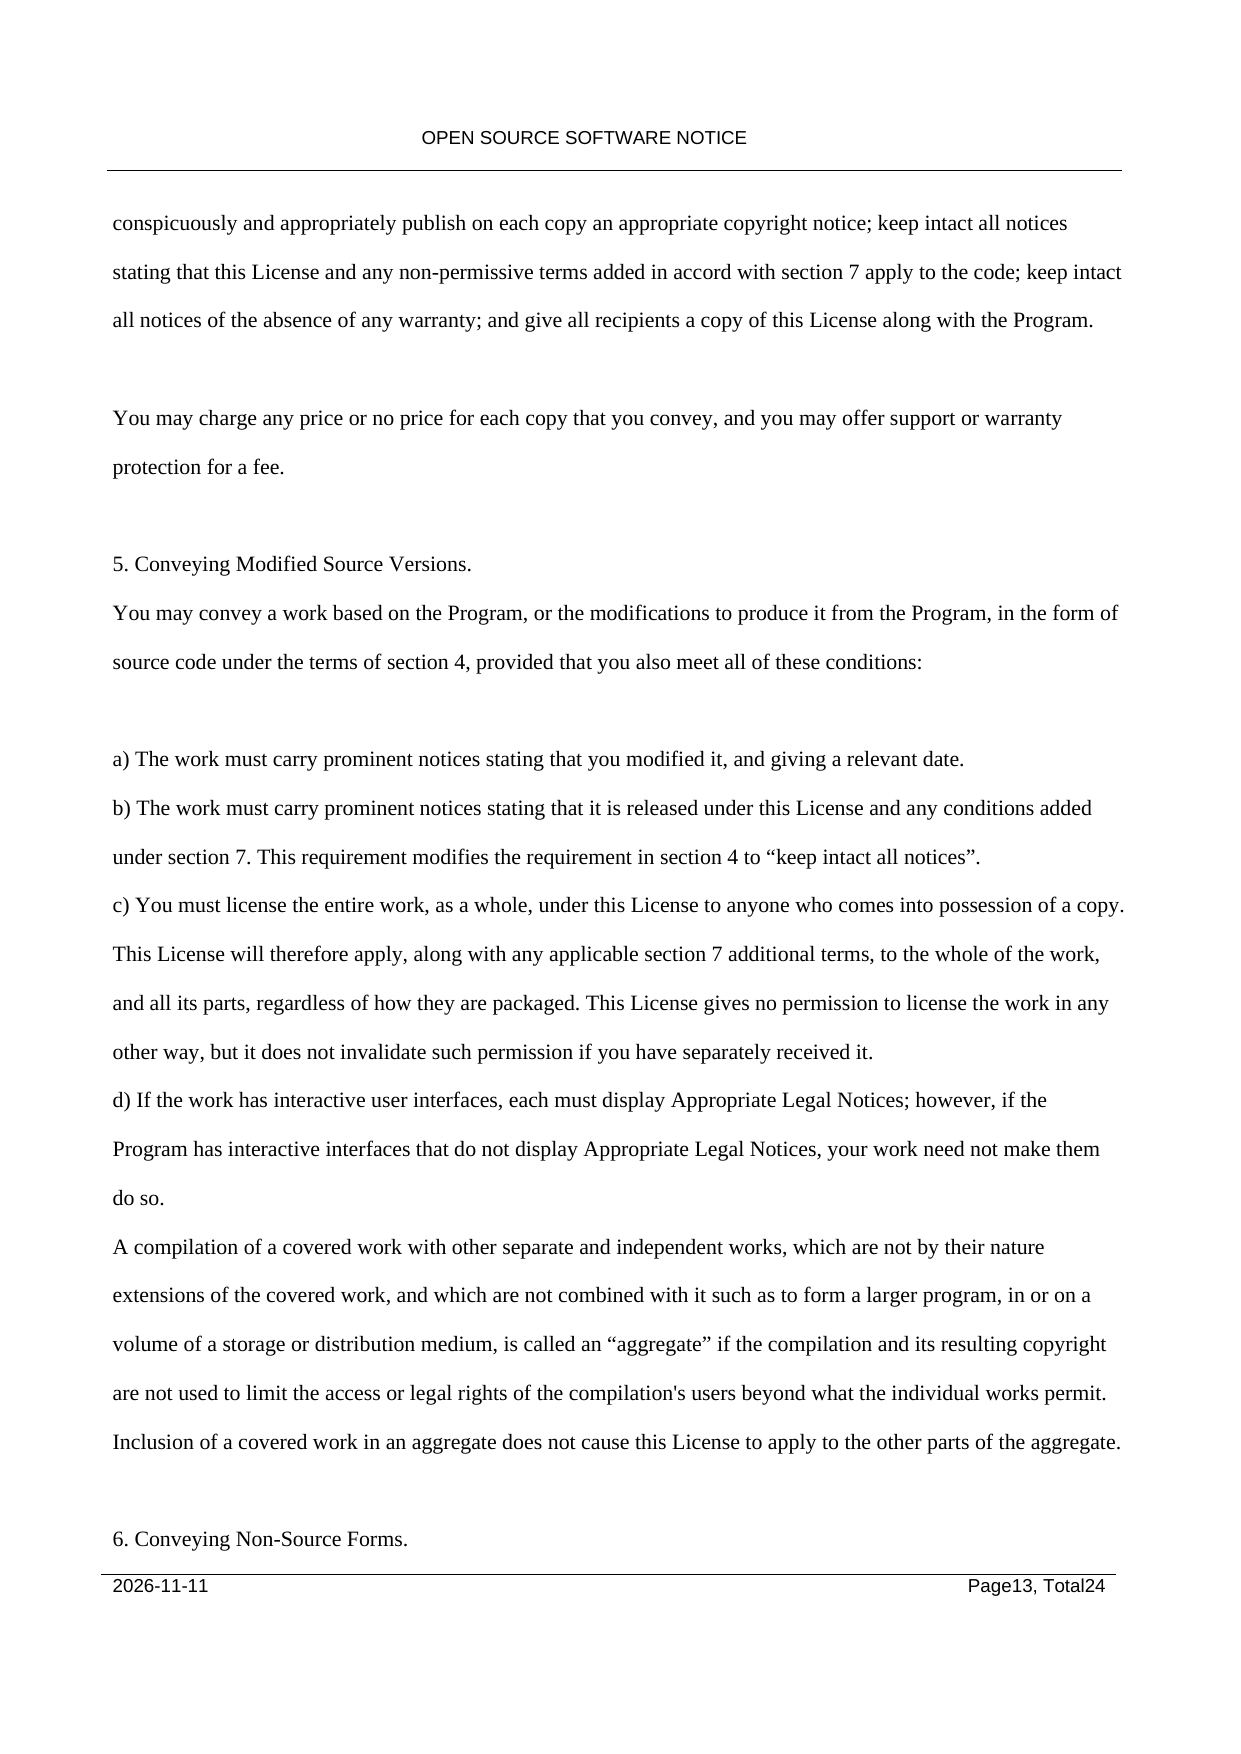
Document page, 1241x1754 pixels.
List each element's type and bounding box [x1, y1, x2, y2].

text [112, 206, 1128, 1555]
